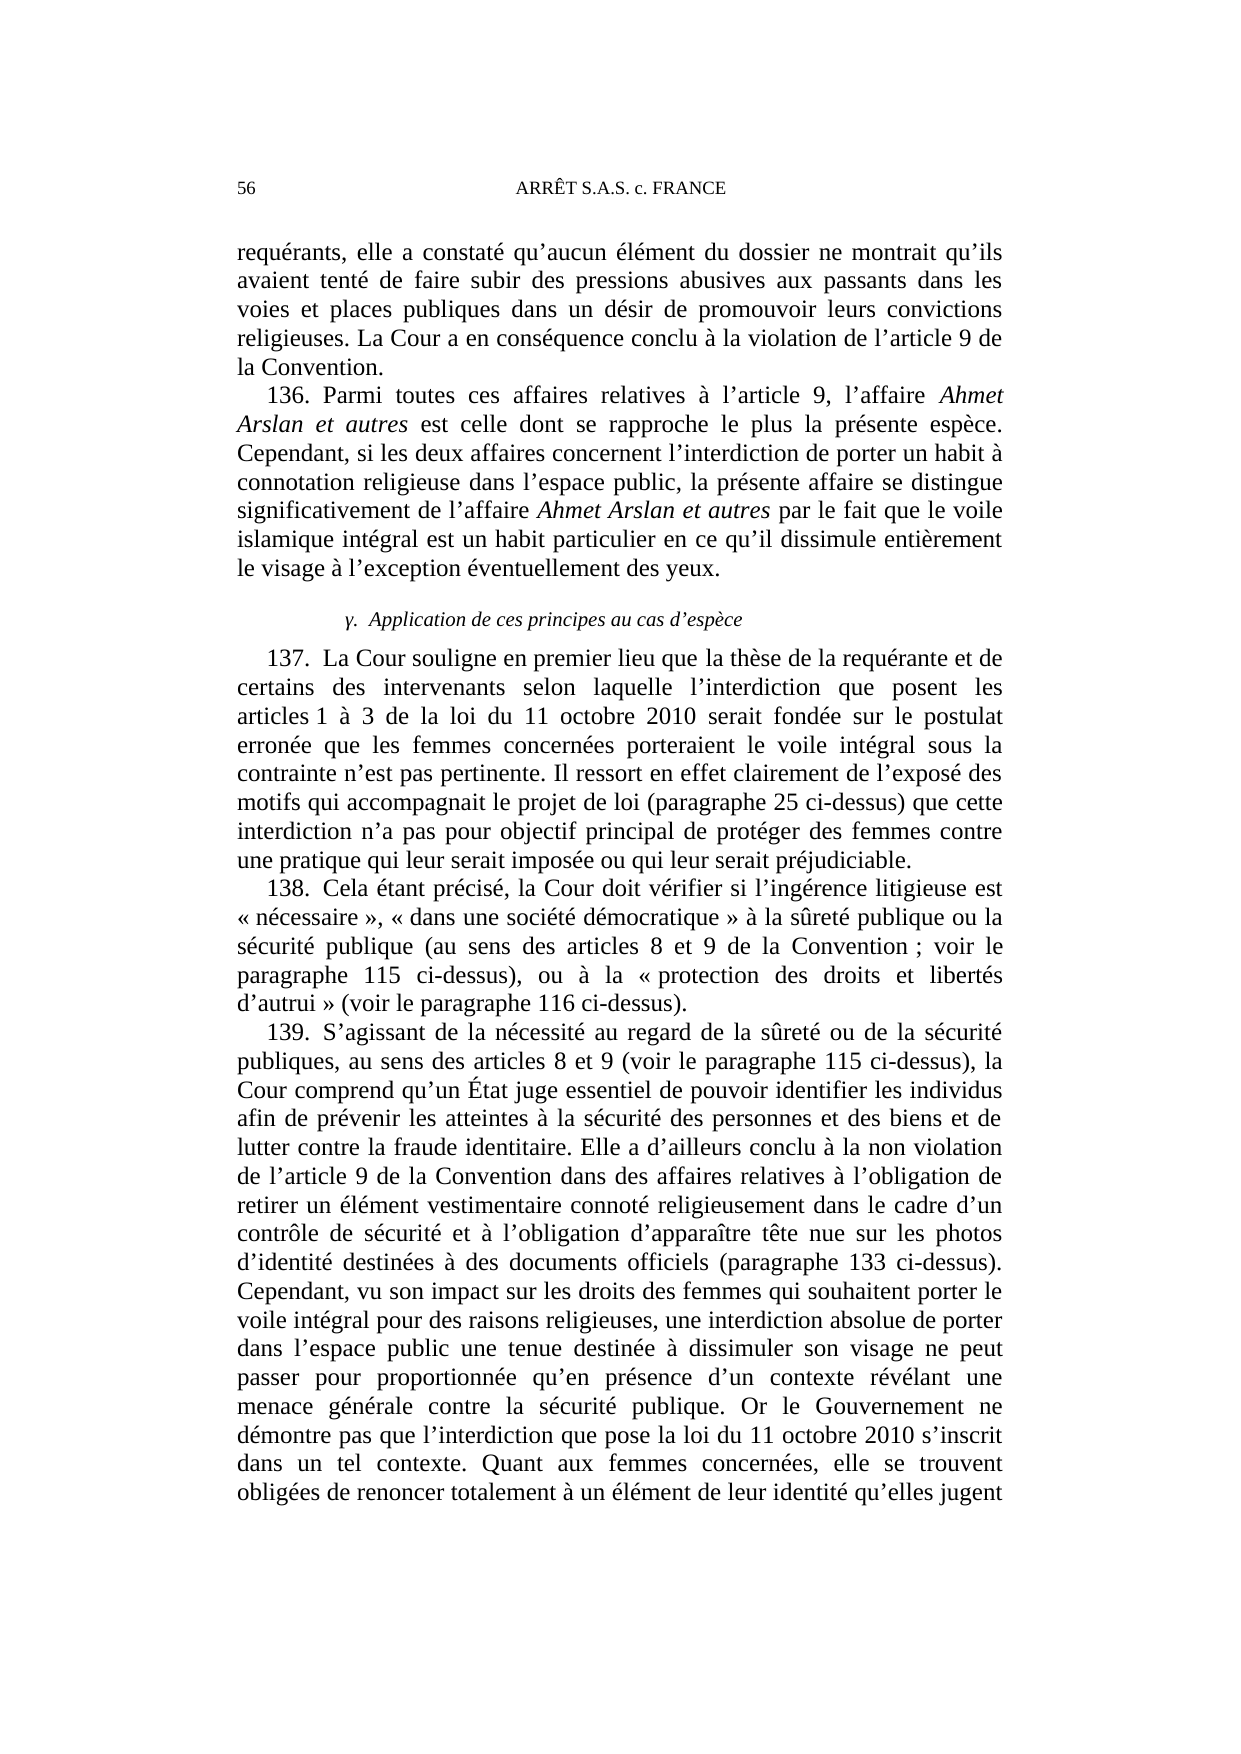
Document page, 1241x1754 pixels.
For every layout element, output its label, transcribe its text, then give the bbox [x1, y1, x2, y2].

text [237, 1017, 1003, 1506]
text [237, 237, 1003, 381]
text 138. Cela étant précisé, la Cour doit vérifier si l’ingérence litigieuse est « nécessaire », « dans une société démocratique » à la sûreté publique ou la sécurité publique (au sens des articles 8 et 9 de la Convention ; voir le paragraphe 115 ci-dessus), ou à la « protection des droits et libertés d’autrui » (voir le paragraphe 116 ci-dessus). [237, 873, 1003, 1017]
subtitle γ. Application de ces principes au cas d’espèce [345, 607, 1003, 631]
text 137. La Cour souligne en premier lieu que la thèse de la requérante et de certains des intervenants selon laquelle l’interdiction que posent les articles 1 à 3 de la loi du 11 octobre 2010 serait fondée sur le postulat erronée que les femmes concernées porteraient le voile intégral sous la contrainte n’est pas pertinente. Il ressort en effet clairement de l’exposé des motifs qui accompagnait le projet de loi (paragraphe 25 ci-dessus) que cette interdiction n’a pas pour objectif principal de protéger des femmes contre une pratique qui leur serait imposée ou qui leur serait préjudiciable. [237, 643, 1003, 873]
text 136. Parmi toutes ces affaires relatives à l’article 9, l’affaire Ahmet Arslan et autres est celle dont se rapproche le plus la présente espèce. Cependant, si les deux affaires concernent l’interdiction de porter un habit à connotation religieuse dans l’espace public, la présente affaire se distingue significativement de l’affaire Ahmet Arslan et autres par le fait que le voile islamique intégral est un habit particulier en ce qu’il dissimule entièrement le visage à l’exception éventuellement des yeux. [237, 381, 1003, 582]
